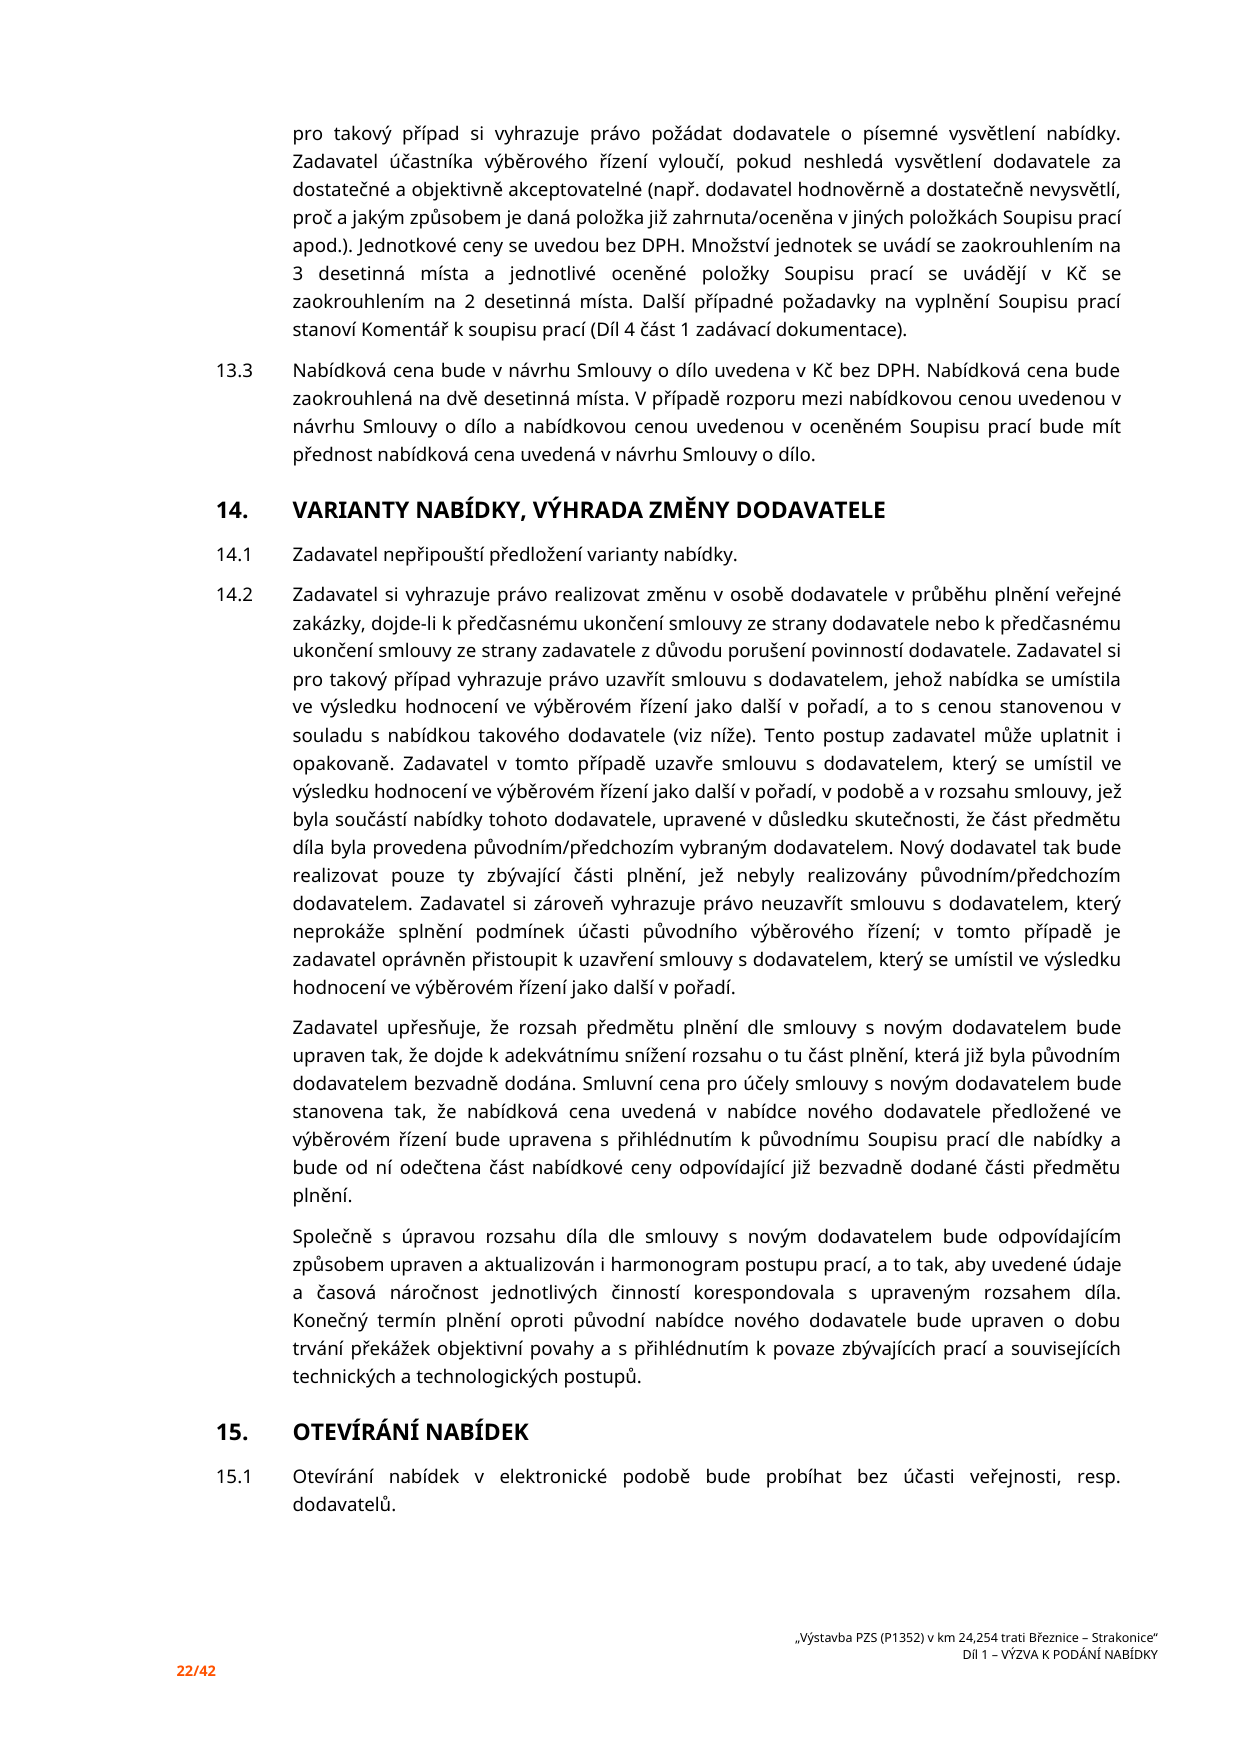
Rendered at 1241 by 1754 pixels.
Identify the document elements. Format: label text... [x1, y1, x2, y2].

text VARIANTY NABÍDKY, VÝHRADA ZMĚNY DODAVATELE [216, 494, 1122, 526]
text Nabídková cena bude v návrhu Smlouvy o dílo uvedena v Kč bez DPH. Nabídková cena bude zaokrouhlená na dvě desetinná místa. V případě rozporu mezi nabídkovou cenou uvedenou v návrhu Smlouvy o dílo a nabídkovou cenou uvedenou v oceněném Soupisu prací bude mít přednost nabídková cena uvedená v návrhu Smlouvy o dílo. [216, 357, 1122, 467]
list Společně s úpravou rozsahu díla dle smlouvy s novým dodavatelem bude odpovídajícím způsobem upraven a aktualizován i harmonogram postupu prací, a to tak, aby uvedené údaje a časová náročnost jednotlivých činností korespondovala s upraveným rozsahem díla. Konečný termín plnění oproti původní nabídce nového dodavatele bude upraven o dobu trvání překážek objektivní povahy a s přihlédnutím k povaze zbývajících prací a souvisejících technických a technologických postupů. [292, 1223, 1122, 1389]
list Zadavatel upřesňuje, že rozsah předmětu plnění dle smlouvy s novým dodavatelem bude upraven tak, že dojde k adekvátnímu snížení rozsahu o tu část plnění, která již byla původním dodavatelem bezvadně dodána. Smluvní cena pro účely smlouvy s novým dodavatelem bude stanovena tak, že nabídková cena uvedená v nabídce nového dodavatele předložené ve výběrovém řízení bude upravena s přihlédnutím k původnímu Soupisu prací dle nabídky a bude od ní odečtena část nabídkové ceny odpovídající již bezvadně dodané části předmětu plnění. [292, 1014, 1122, 1208]
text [216, 121, 1122, 342]
text Zadavatel si vyhrazuje právo realizovat změnu v osobě dodavatele v průběhu plnění veřejné zakázky, dojde-li k předčasnému ukončení smlouvy ze strany dodavatele nebo k předčasnému ukončení smlouvy ze strany zadavatele z důvodu porušení povinností dodavatele. Zadavatel si pro takový případ vyhrazuje právo uzavřít smlouvu s dodavatelem, jehož nabídka se umístila ve výsledku hodnocení ve výběrovém řízení jako další v pořadí, a to s cenou stanovenou v souladu s nabídkou takového dodavatele (viz níže). Tento postup zadavatel může uplatnit i opakovaně. Zadavatel v tomto případě uzavře smlouvu s dodavatelem, který se umístil ve výsledku hodnocení ve výběrovém řízení jako další v pořadí, v podobě a v rozsahu smlouvy, jež byla součástí nabídky tohoto dodavatele, upravené v důsledku skutečnosti, že část předmětu díla byla provedena původním/předchozím vybraným dodavatelem. Nový dodavatel tak bude realizovat pouze ty zbývající části plnění, jež nebyly realizovány původním/předchozím dodavatelem. Zadavatel si zároveň vyhrazuje právo neuzavřít smlouvu s dodavatelem, který neprokáže splnění podmínek účasti původního výběrového řízení; v tomto případě je zadavatel oprávněn přistoupit k uzavření smlouvy s dodavatelem, který se umístil ve výsledku hodnocení ve výběrovém řízení jako další v pořadí. [216, 582, 1122, 999]
text Zadavatel nepřipouští předložení varianty nabídky. [216, 541, 1122, 567]
text OTEVÍRÁNÍ NABÍDEK [216, 1416, 1122, 1448]
text Otevírání nabídek v elektronické podobě bude probíhat bez účasti veřejnosti, resp. dodavatelů. [216, 1463, 1122, 1517]
